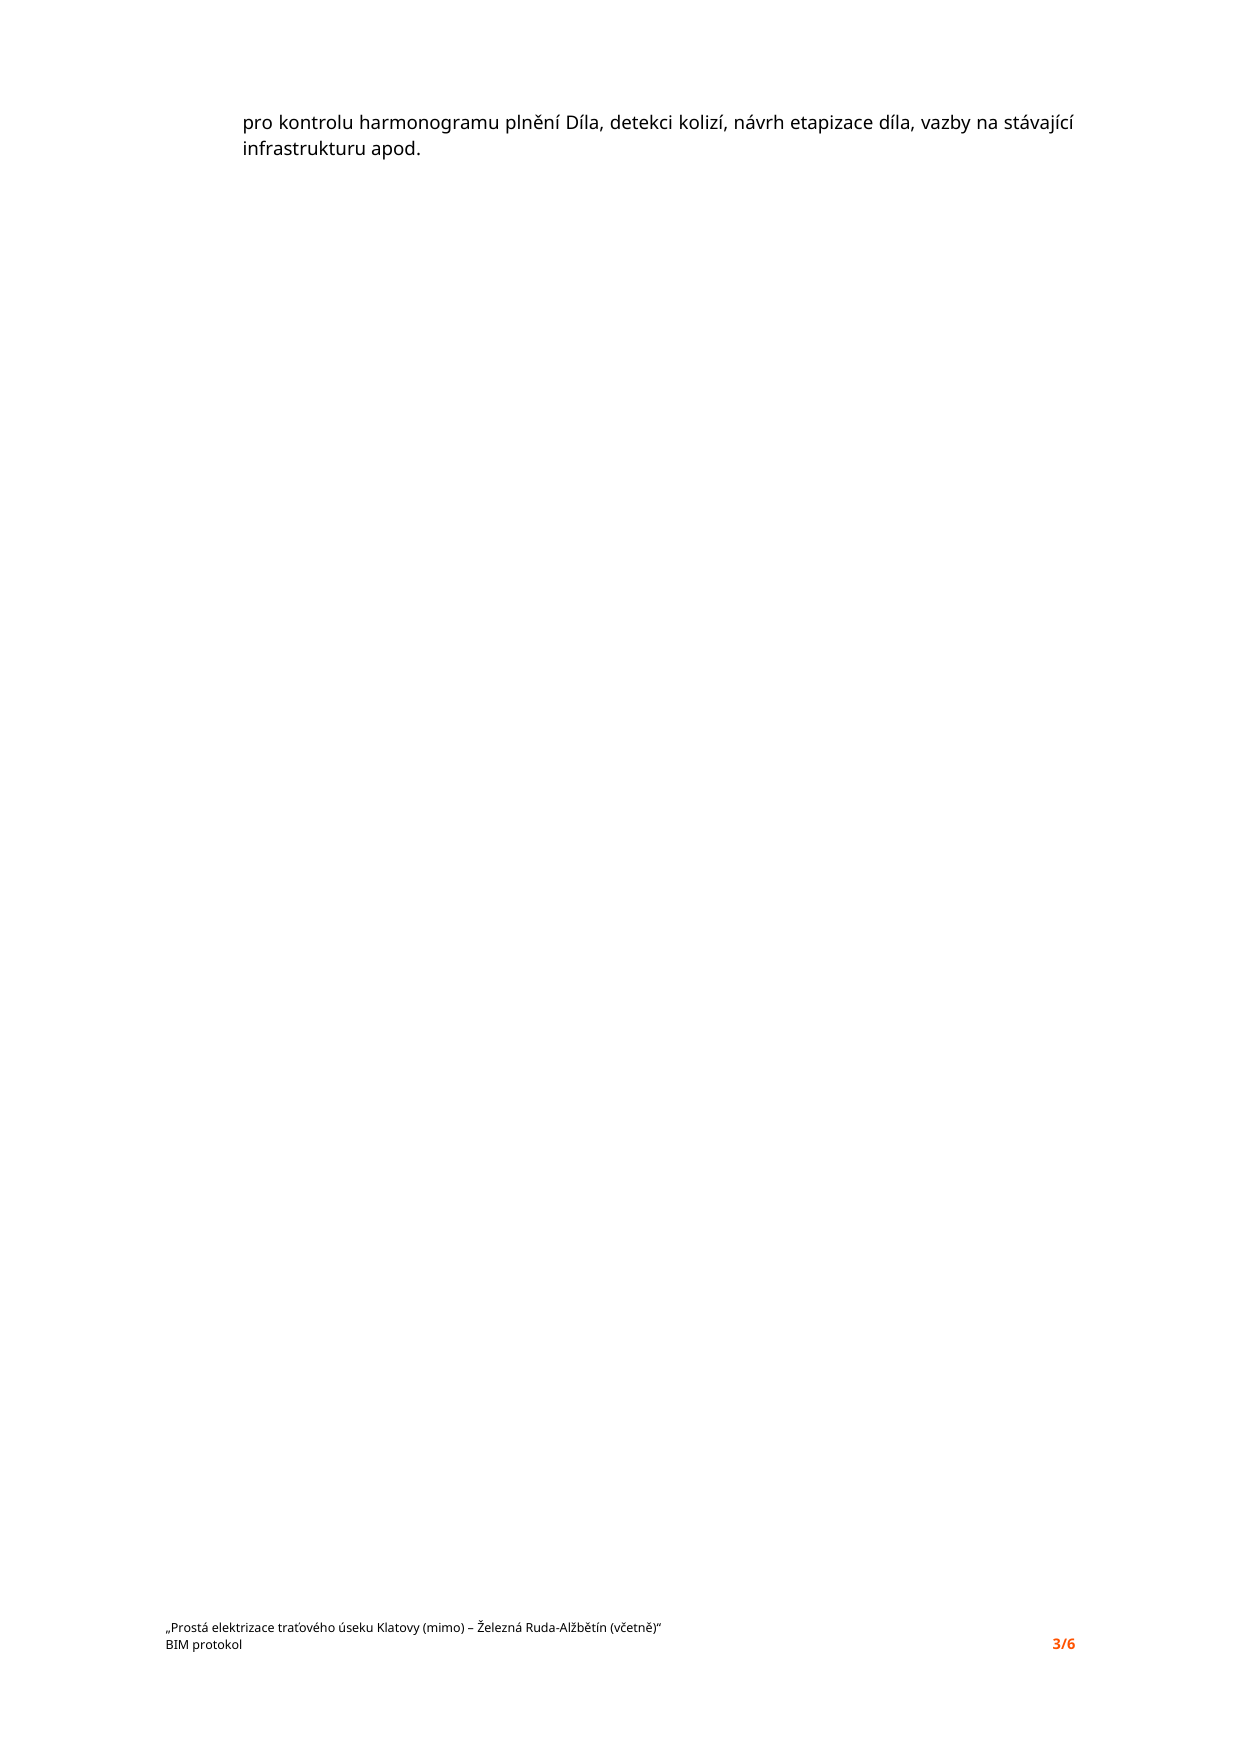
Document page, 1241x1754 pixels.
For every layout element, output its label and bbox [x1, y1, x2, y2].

text [165, 109, 1075, 161]
